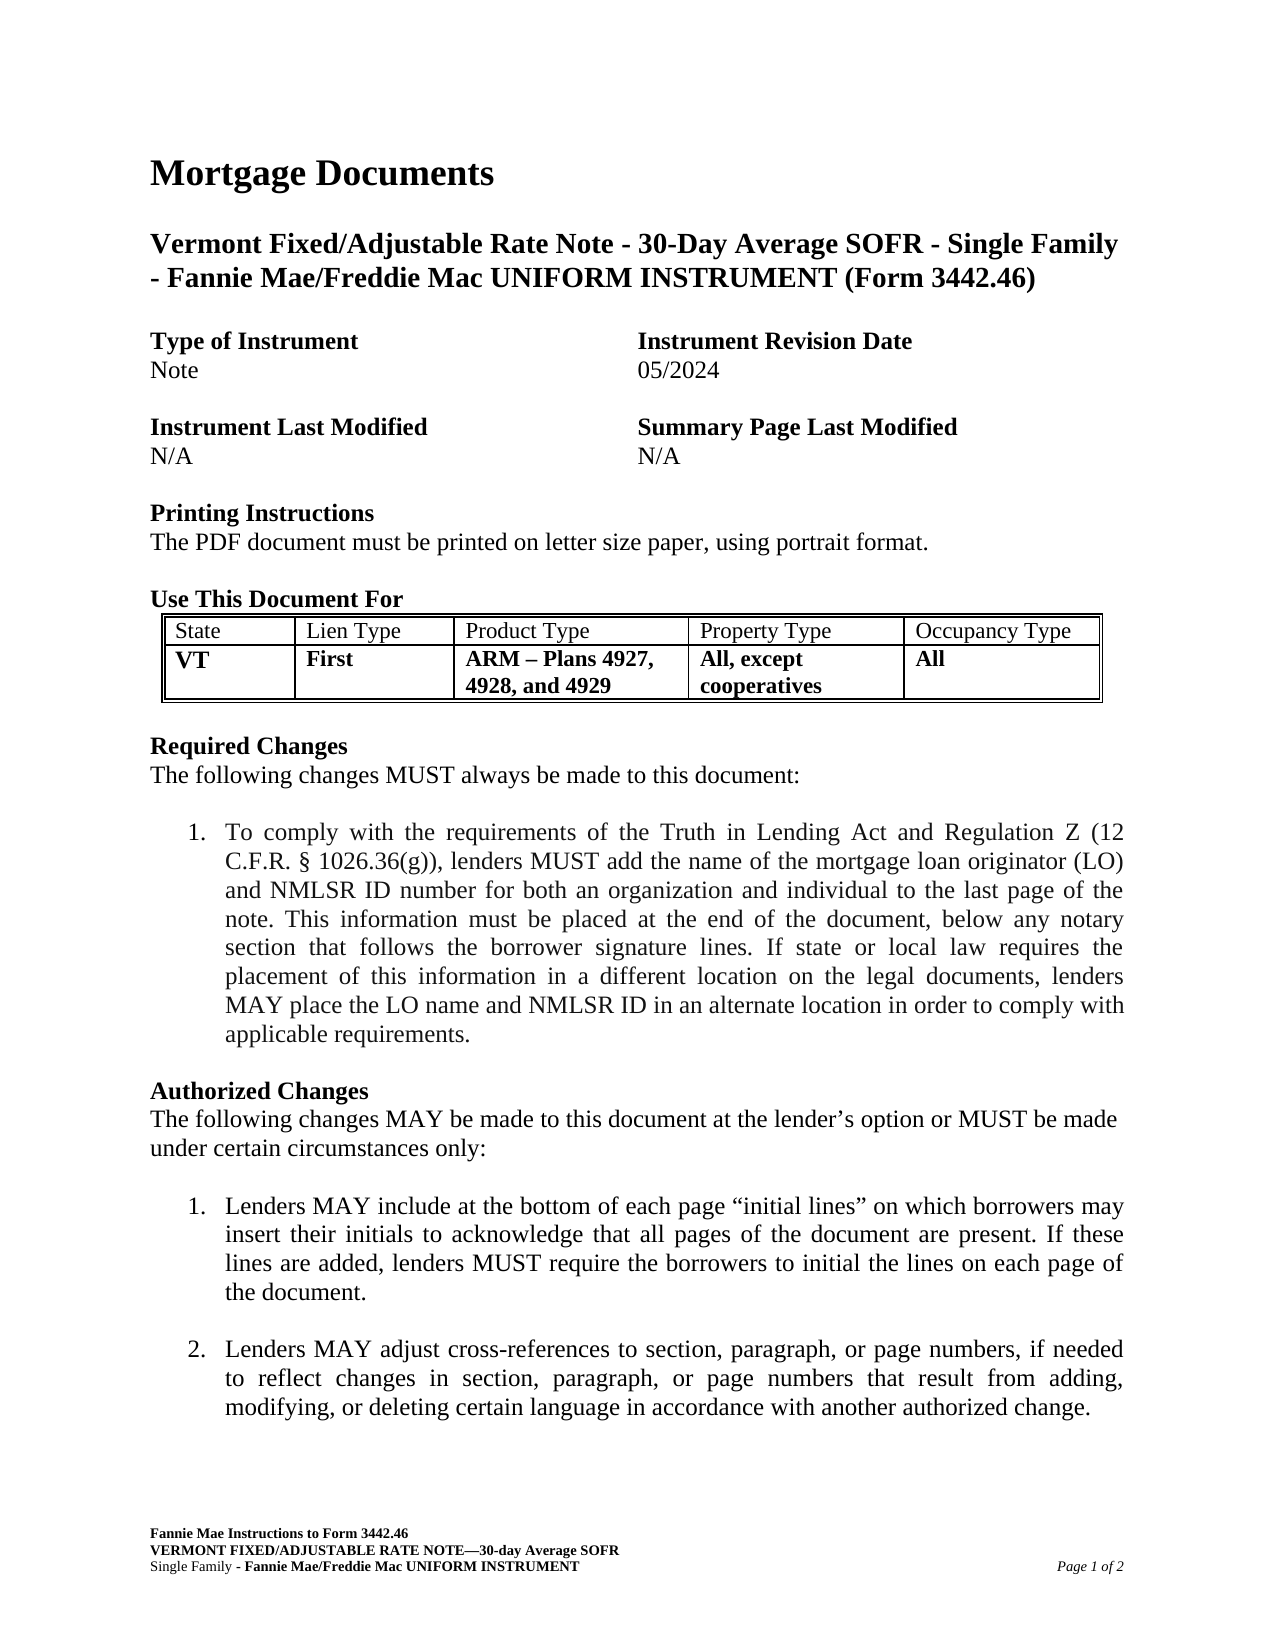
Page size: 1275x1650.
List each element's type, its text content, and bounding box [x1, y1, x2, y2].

table_header Occupancy Type [905, 618, 1099, 644]
text Printing Instructions [150, 498, 1125, 527]
table_cell All [905, 646, 1099, 698]
list Lenders adjust cross-references to section, paragraph, or page numbers, if needed to reflect changes in section, paragraph, or page numbers that result from adding, modifying, or deleting certain language in accordance with another authorized change. [187, 1334, 1125, 1421]
list To comply with the requirements of the Truth in Lending Act and Regulation Z (12 C.F.R. § 1026.36(g)), lenders MUST add the name of the mortgage loan originator (LO) and NMLSR ID number for both an organization and individual to the last page of the note. This information must be placed at the end of the document, below any notary section that follows the borrower signature lines. If state or local law requires the placement of this information in a different location on the legal documents, lenders MAY place the LO name and NMLSR ID in an alternate location in order to comply with applicable requirements. [187, 817, 1125, 1047]
table_header Lien Type [296, 618, 453, 644]
table_cell VT [166, 646, 294, 698]
text Mortgage Documents [150, 150, 1125, 193]
text Vermont Fixed/Adjustable Rate Note - 30-Day Average SOFR - Single Family - Fannie Mae/Freddie Mac UNIFORM INSTRUMENT (Form 3442.46) [150, 226, 1125, 293]
text Authorized Changes [150, 1076, 1125, 1104]
text The following changes be made to this document at the lender’s option or MUST be made under certain circumstances only: [150, 1104, 1125, 1162]
text N/A N/A [150, 441, 1125, 469]
text Type of Instrument Instrument Revision Date [150, 326, 1125, 355]
table_cell First [296, 646, 453, 698]
table_header Property Type [689, 618, 903, 644]
text The following changes MUST always be made to this document: [150, 760, 1125, 789]
table_header State [166, 618, 294, 644]
text Note 05/2024 [150, 355, 1125, 384]
table_header Product Type [455, 618, 688, 644]
list Lenders include at the bottom of each page “initial lines” on which borrowers may insert their initials to acknowledge that all pages of the document are present. If these lines are added, lenders MUST require the borrowers to initial the lines on each page of the document. [187, 1191, 1125, 1306]
text Instrument Last Modified Summary Page Last Modified [150, 412, 1125, 441]
text Required Changes [150, 731, 1125, 760]
table_cell All, except cooperatives [689, 646, 903, 698]
table_cell – Plans 4927, 4928, and 4929 [455, 646, 688, 698]
text The PDF document must be printed on letter size paper, using portrait format. [150, 527, 1125, 556]
text Use This Document For [150, 584, 1125, 613]
